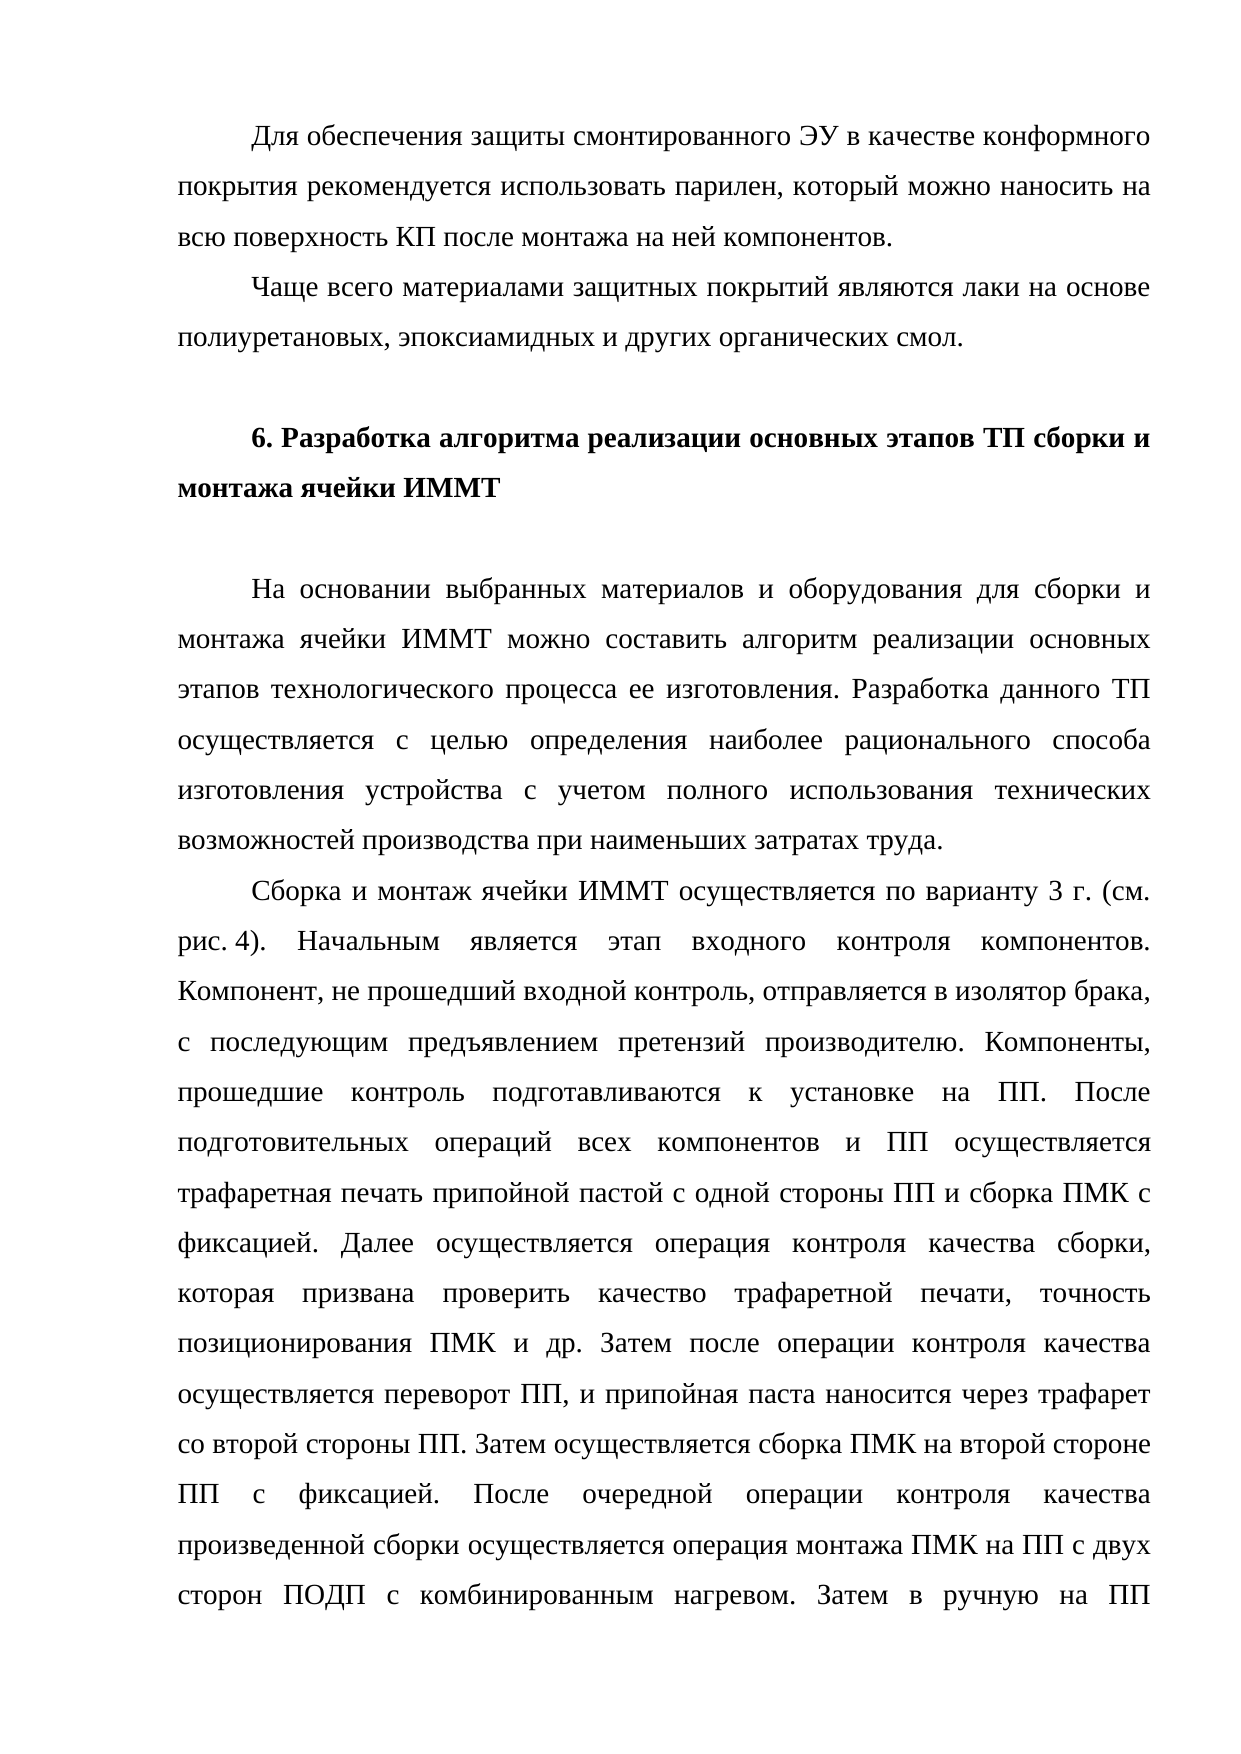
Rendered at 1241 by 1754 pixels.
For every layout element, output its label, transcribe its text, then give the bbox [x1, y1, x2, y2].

text Чаще всего материалами защитных покрытий являются лаки на основе полиуретановых, эпоксиамидных и других органических смол. [177, 269, 1152, 353]
text 6. Разработка алгоритма реализации основных этапов ТП сборки и монтажа ячейки ИММТ [177, 420, 1152, 504]
text Для обеспечения защиты смонтированного ЭУ в качестве конформного покрытия рекомендуется использовать парилен, который можно наносить на всю поверхность КП после монтажа на ней компонентов. [177, 118, 1152, 252]
text На основании выбранных материалов и оборудования для сборки и монтажа ячейки ИММТ можно составить алгоритм реализации основных этапов технологического процесса ее изготовления. Разработка данного ТП осуществляется с целью определения наиболее рационального способа изготовления устройства с учетом полного использования технических возможностей производства при наименьших затратах труда. [177, 571, 1152, 856]
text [177, 873, 1152, 1611]
